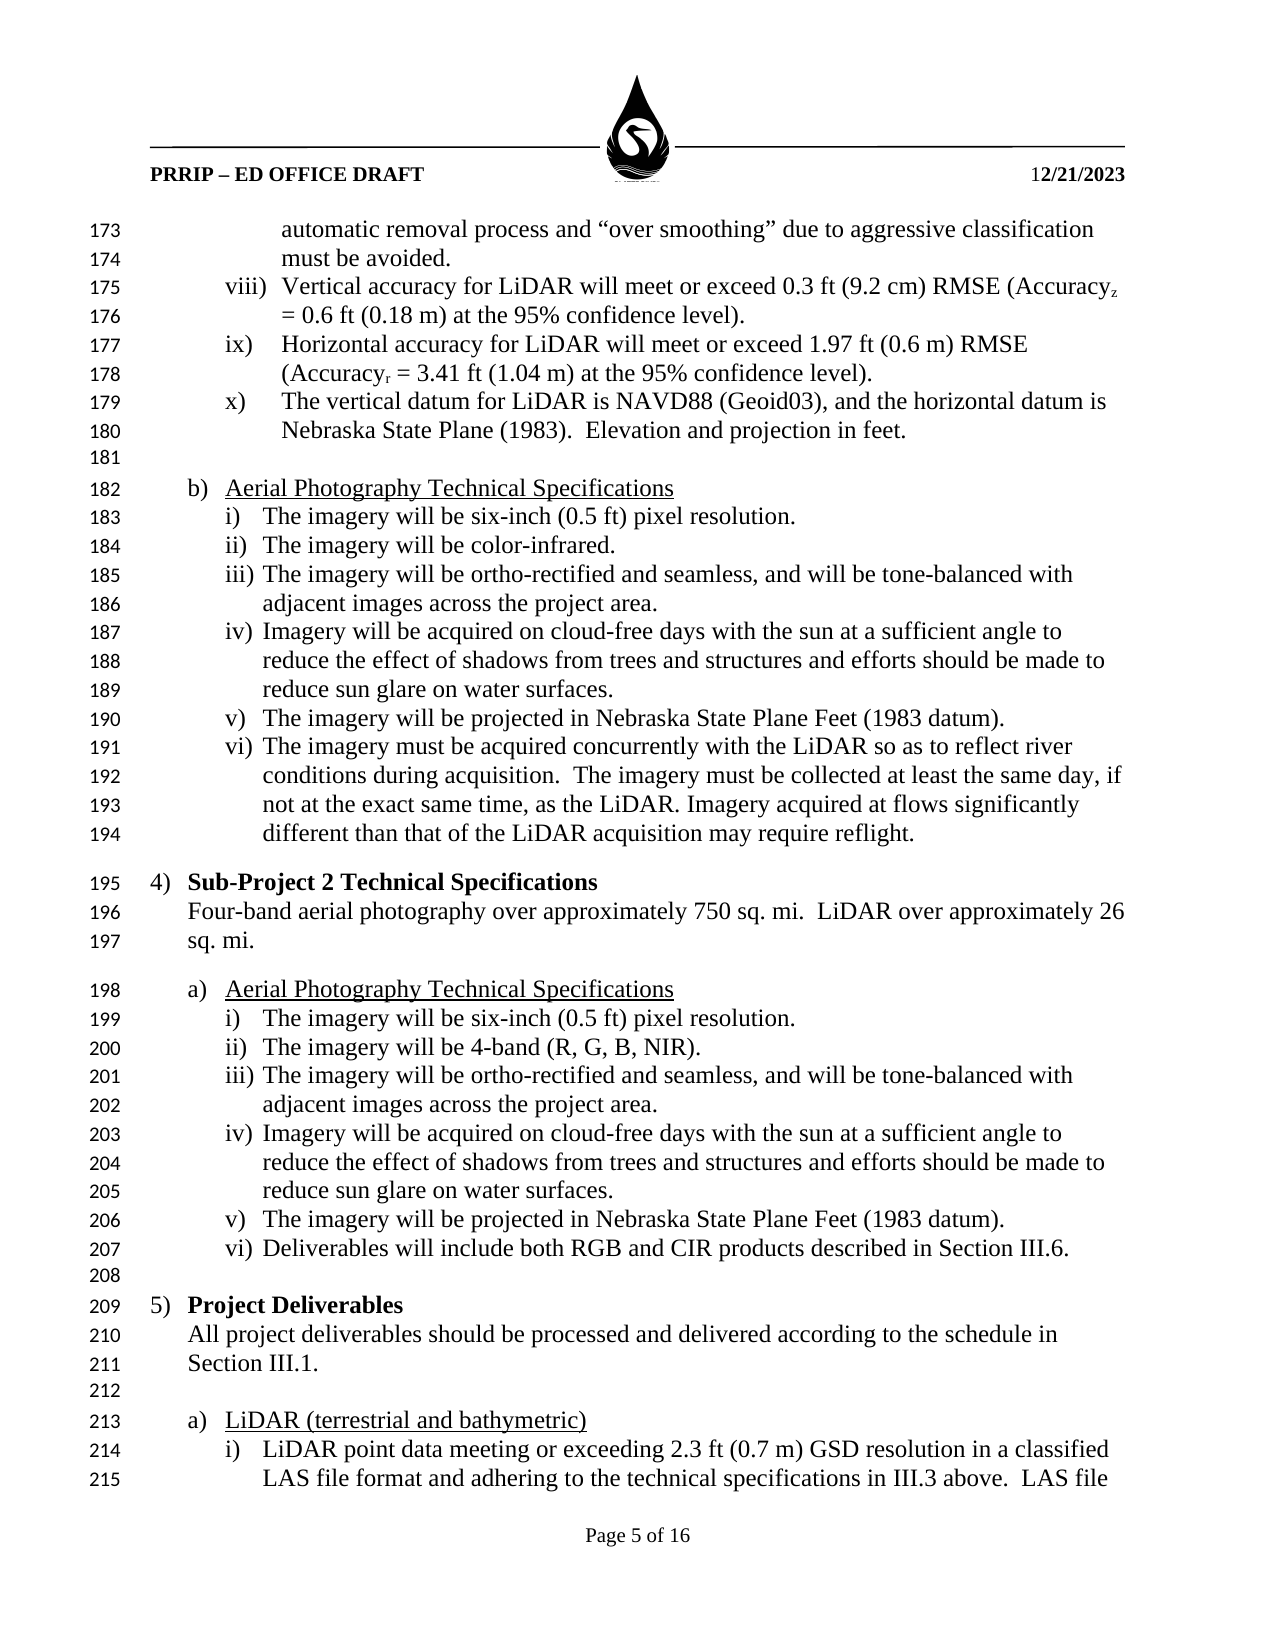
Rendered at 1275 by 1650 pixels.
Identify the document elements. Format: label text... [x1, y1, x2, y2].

list Imagery will be acquired on cloud-free days with the sun at a sufficient angle to reduce the effect of shadows from trees and structures and efforts should be made to reduce sun glare on water surfaces. [225, 616, 1125, 703]
list The imagery will be six-inch (0.5 ft) pixel resolution. [225, 1003, 1125, 1032]
list The vertical datum for LiDAR is NAVD88 (Geoid03), and the horizontal datum is Nebraska State Plane (1983). Elevation and projection in feet. [225, 386, 1125, 444]
list All project deliverables should be processed and delivered according to the schedule in Section III.1. [187, 1319, 1125, 1377]
list The imagery will be 4-band (R, G, B, NIR). [225, 1032, 1125, 1061]
text Sub-Project 2 Technical Specifications [150, 867, 1125, 896]
list The imagery will be projected in Nebraska State Plane Feet (1983 datum). [225, 703, 1125, 731]
list The imagery will be ortho-rectified and seamless, and will be tone-balanced with adjacent images across the project area. [225, 1061, 1125, 1118]
list The imagery must be acquired concurrently with the LiDAR so as to reflect river conditions during acquisition. The imagery must be collected at least the same day, if not at the exact same time, as the LiDAR. Imagery acquired at flows significantly different than that of the LiDAR acquisition may require reflight. [225, 731, 1125, 846]
list Horizontal accuracy for LiDAR will meet or exceed 1.97 ft (0.6 m) RMSE (Accuracyr = 3.41 ft (1.04 m) at the 95% confidence level). [225, 329, 1125, 386]
list Project Deliverables [150, 1291, 1125, 1319]
list Four-band aerial photography over approximately 750 sq. mi. LiDAR over approximately 26 sq. mi. [187, 896, 1125, 953]
picture [598, 75, 677, 182]
list LiDAR (terrestrial and bathymetric) [187, 1406, 1125, 1434]
list Aerial Photography Technical Specifications [187, 473, 1125, 501]
list The imagery will be ortho-rectified and seamless, and will be tone-balanced with adjacent images across the project area. [225, 559, 1125, 616]
list Deliverables will include both RGB and CIR products described in Section III.6. [225, 1233, 1125, 1262]
list Aerial Photography Technical Specifications [187, 974, 1125, 1003]
list Imagery will be acquired on cloud-free days with the sun at a sufficient angle to reduce the effect of shadows from trees and structures and efforts should be made to reduce sun glare on water surfaces. [225, 1118, 1125, 1204]
list The imagery will be six-inch (0.5 ft) pixel resolution. [225, 501, 1125, 530]
list Vertical accuracy for LiDAR will meet or exceed 0.3 ft (9.2 cm) RMSE (Accuracyz = 0.6 ft (0.18 m) at the 95% confidence level). [225, 271, 1125, 329]
list The imagery will be color-infrared. [225, 530, 1125, 559]
list The imagery will be projected in Nebraska State Plane Feet (1983 datum). [225, 1204, 1125, 1233]
